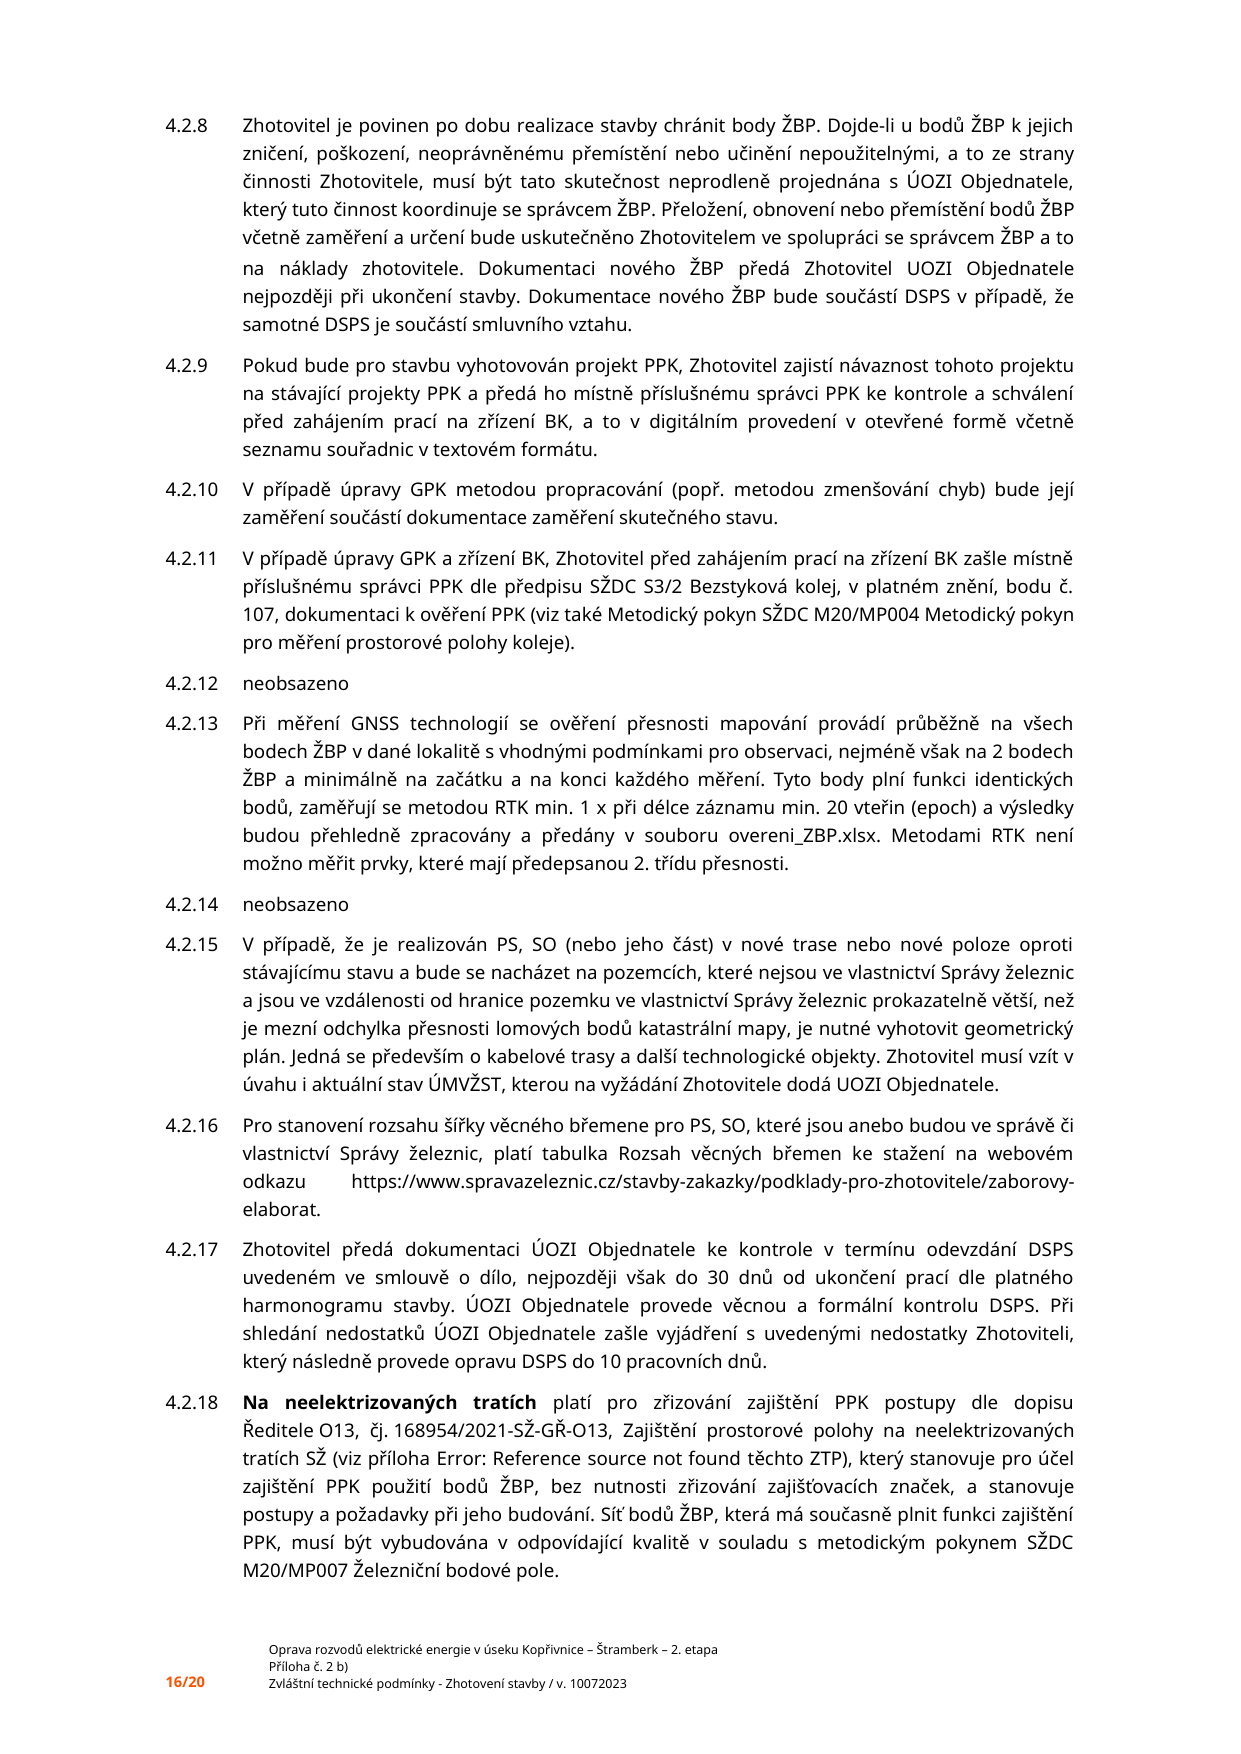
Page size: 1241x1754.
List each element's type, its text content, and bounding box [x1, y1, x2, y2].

text Při měření GNSS technologií se ověření přesnosti mapování provádí průběžně na všech bodech ŽBP v dané lokalitě s vhodnými podmínkami pro observaci, nejméně však na 2 bodech ŽBP a minimálně na začátku a na konci každého měření. Tyto body plní funkci identických bodů, zaměřují se metodou RTK min. 1 x při délce záznamu min. 20 vteřin (epoch) a výsledky budou přehledně zpracovány a předány v souboru overeni_ZBP.xlsx. Metodami RTK není možno měřit prvky, které mají předepsanou 2. třídu přesnosti. [165, 710, 1075, 876]
text V případě, že je realizován PS, SO (nebo jeho část) v nové trase nebo nové poloze oproti stávajícímu stavu a bude se nacházet na pozemcích, které nejsou ve vlastnictví Správy železnic a jsou ve vzdálenosti od hranice pozemku ve vlastnictví Správy železnic prokazatelně větší, než je mezní odchylka přesnosti lomových bodů katastrální mapy, je nutné vyhotovit geometrický plán. Jedná se především o kabelové trasy a další technologické objekty. Zhotovitel musí vzít v úvahu i aktuální stav ÚMVŽST, kterou na vyžádání Zhotovitele dodá UOZI Objednatele. [165, 931, 1075, 1097]
text Zhotovitel je povinen po dobu realizace stavby chránit body ŽBP. Dojde-li u bodů ŽBP k jejich zničení, poškození, neoprávněnému přemístění nebo učinění nepoužitelnými, a to ze strany činnosti Zhotovitele, musí být tato skutečnost neprodleně projednána s ÚOZI Objednatele, který tuto činnost koordinuje se správcem ŽBP. Přeložení, obnovení nebo přemístění bodů ŽBP včetně zaměření a určení bude uskutečněno Zhotovitelem ve spolupráci se správcem ŽBP a to na náklady zhotovitele. Dokumentaci nového ŽBP předá Zhotovitel UOZI Objednatele nejpozději při ukončení stavby. Dokumentace nového ŽBP bude součástí DSPS v případě, že samotné DSPS je součástí smluvního vztahu. [165, 112, 1075, 337]
text Pokud bude pro stavbu vyhotovován projekt PPK, Zhotovitel zajistí návaznost tohoto projektu na stávající projekty PPK a předá ho místně příslušnému správci PPK ke kontrole a schválení před zahájením prací na zřízení BK, a to v digitálním provedení v otevřené formě včetně seznamu souřadnic v textovém formátu. [165, 352, 1075, 462]
text neobsazeno [165, 670, 1075, 695]
text V případě úpravy GPK metodou propracování (popř. metodou zmenšování chyb) bude její zaměření součástí dokumentace zaměření skutečného stavu. [165, 477, 1075, 530]
text V případě úpravy GPK a zřízení BK, Zhotovitel před zahájením prací na zřízení BK zašle místně příslušnému správci PPK dle předpisu SŽDC S3/2 Bezstyková kolej, v platném znění, bodu č. 107, dokumentaci k ověření PPK (viz také Metodický pokyn SŽDC M20/MP004 Metodický pokyn pro měření prostorové polohy koleje). [165, 545, 1075, 655]
text Zhotovitel předá dokumentaci ÚOZI Objednatele ke kontrole v termínu odevzdání DSPS uvedeném ve smlouvě o dílo, nejpozději však do 30 dnů od ukončení prací dle platného harmonogramu stavby. ÚOZI Objednatele provede věcnou a formální kontrolu DSPS. Při shledání nedostatků ÚOZI Objednatele zašle vyjádření s uvedenými nedostatky Zhotoviteli, který následně provede opravu DSPS do 10 pracovních dnů. [165, 1237, 1075, 1374]
text neobsazeno [165, 891, 1075, 916]
text Pro stanovení rozsahu šířky věcného břemene pro PS, SO, které jsou anebo budou ve správě či vlastnictví Správy železnic, platí tabulka Rozsah věcných břemen ke stažení na webovém odkazu https://www.spravazeleznic.cz/stavby-zakazky/podklady-pro-zhotovitele/zaborovy-elaborat. [165, 1112, 1075, 1222]
